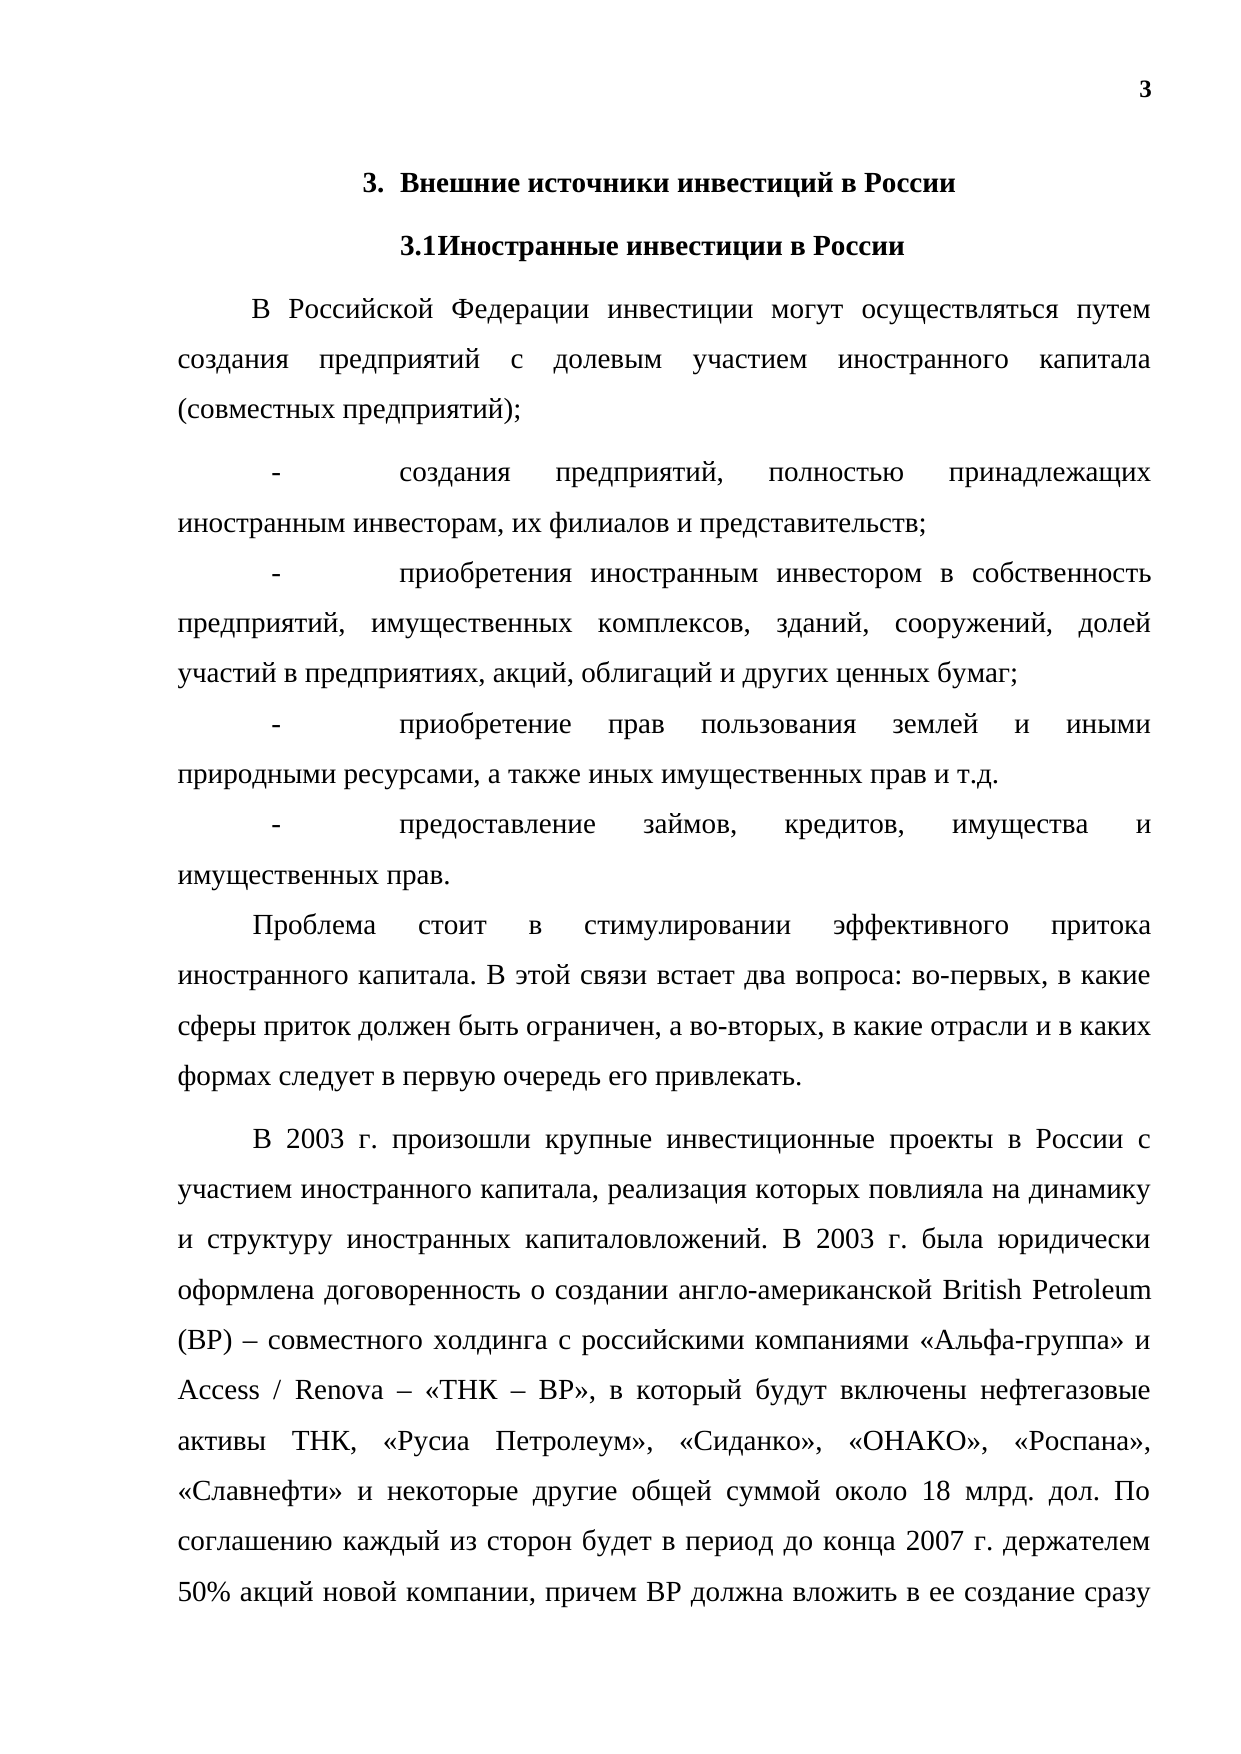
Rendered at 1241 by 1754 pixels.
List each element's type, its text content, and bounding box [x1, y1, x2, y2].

text Проблема стоит в стимулировании эффективного притока иностранного капитала. В этой связи встает два вопроса: во-первых, в какие сферы приток должен быть ограничен, а во-вторых, в какие отрасли и в каких формах следует в первую очередь его привлекать. [177, 907, 1152, 1092]
text В Российской Федерации инвестиции могут осуществляться путем создания предприятий с долевым участием иностранного капитала (совместных предприятий); [177, 291, 1152, 425]
list приобретение прав пользования землей и иными природными ресурсами, а также иных имущественных прав и т.д. [177, 706, 1152, 790]
list Иностранные инвестиции в России [400, 228, 1152, 262]
list создания предприятий, полностью принадлежащих иностранным инвесторам, их филиалов и представительств; [177, 454, 1152, 538]
list Внешние источники инвестиций в России [362, 165, 1152, 199]
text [177, 1121, 1152, 1607]
list приобретения иностранным инвестором в собственность предприятий, имущественных комплексов, зданий, сооружений, долей участий в предприятиях, акций, облигаций и других ценных бумаг; [177, 555, 1152, 689]
list предоставление займов, кредитов, имущества и имущественных прав. [177, 807, 1152, 890]
